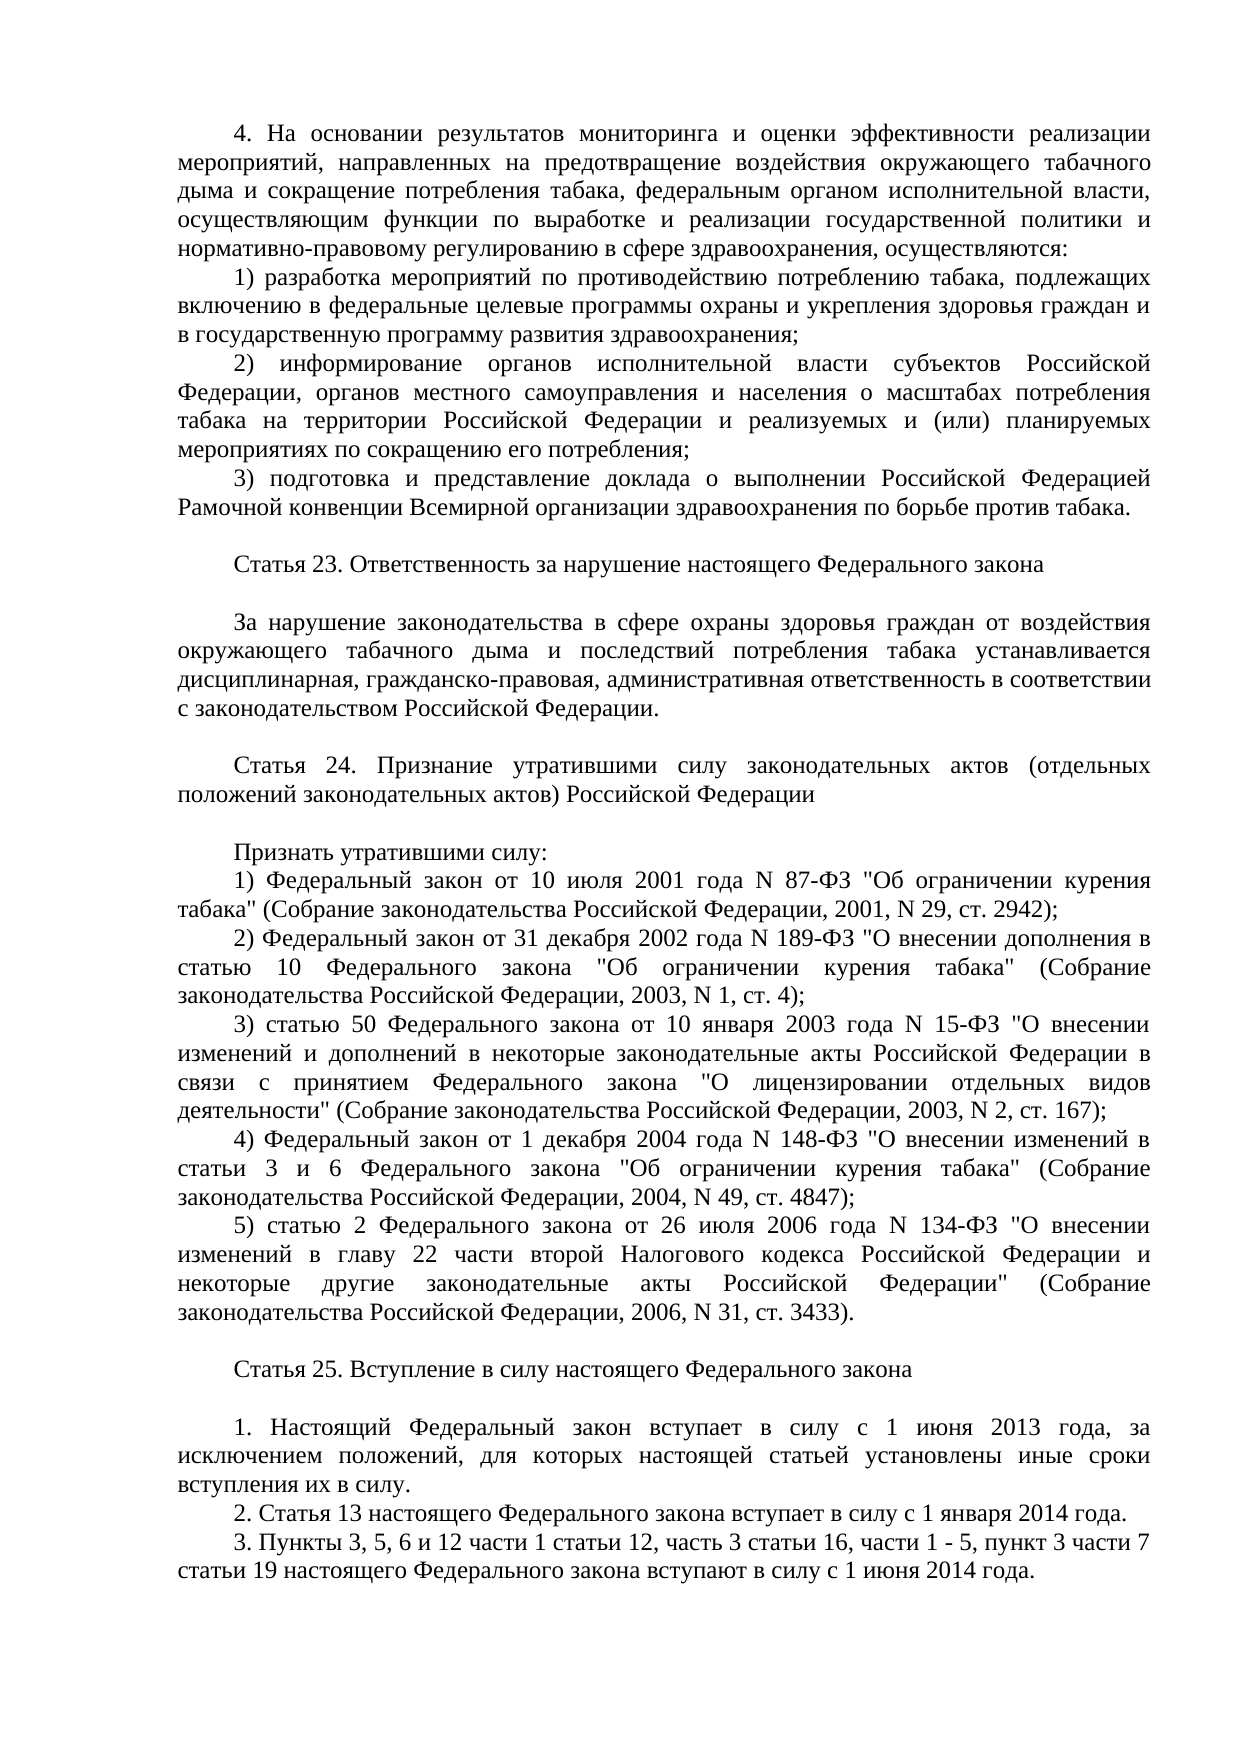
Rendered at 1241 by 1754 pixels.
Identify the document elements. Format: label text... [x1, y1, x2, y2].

text 3) статью 50 Федерального закона от 10 января 2003 года N 15-ФЗ "О внесении изменений и дополнений в некоторые законодательные акты Российской Федерации в связи с принятием Федерального закона "О лицензировании отдельных видов деятельности" (Собрание законодательства Российской Федерации, 2003, N 2, ст. 167); [177, 1009, 1152, 1124]
text Признать утратившими силу: [177, 837, 1152, 866]
text Статья 23. Ответственность за нарушение настоящего Федерального закона [177, 549, 1152, 578]
text 3. Пункты 3, 5, 6 и 12 части 1 статьи 12, часть 3 статьи 16, части 1 - 5, пункт 3 части 7 статьи 19 настоящего Федерального закона вступают в силу с 1 июня 2014 года. [177, 1527, 1152, 1584]
text 2) информирование органов исполнительной власти субъектов Российской Федерации, органов местного самоуправления и населения о масштабах потребления табака на территории Российской Федерации и реализуемых и (или) планируемых мероприятиях по сокращению его потребления; [177, 348, 1152, 463]
text Статья 25. Вступление в силу настоящего Федерального закона [177, 1354, 1152, 1383]
text 5) статью 2 Федерального закона от 26 июля 2006 года N 134-ФЗ "О внесении изменений в главу 22 части второй Налогового кодекса Российской Федерации и некоторые другие законодательные акты Российской Федерации" (Собрание законодательства Российской Федерации, 2006, N 31, ст. 3433). [177, 1211, 1152, 1326]
text 1) Федеральный закон от 10 июля 2001 года N 87-ФЗ "Об ограничении курения табака" (Собрание законодательства Российской Федерации, 2001, N 29, ст. 2942); [177, 866, 1152, 923]
text 4. На основании результатов мониторинга и оценки эффективности реализации мероприятий, направленных на предотвращение воздействия окружающего табачного дыма и сокращение потребления табака, федеральным органом исполнительной власти, осуществляющим функции по выработке и реализации государственной политики и нормативно-правовому регулированию в сфере здравоохранения, осуществляются: [177, 118, 1152, 262]
text 4) Федеральный закон от 1 декабря 2004 года N 148-ФЗ "О внесении изменений в статьи 3 и 6 Федерального закона "Об ограничении курения табака" (Собрание законодательства Российской Федерации, 2004, N 49, ст. 4847); [177, 1124, 1152, 1211]
text 2. Статья 13 настоящего Федерального закона вступает в силу с 1 января 2014 года. [177, 1498, 1152, 1527]
text Статья 24. Признание утратившими силу законодательных актов (отдельных положений законодательных актов) Российской Федерации [177, 751, 1152, 808]
text 1) разработка мероприятий по противодействию потреблению табака, подлежащих включению в федеральные целевые программы охраны и укрепления здоровья граждан и в государственную программу развития здравоохранения; [177, 262, 1152, 348]
text 2) Федеральный закон от 31 декабря 2002 года N 189-ФЗ "О внесении дополнения в статью 10 Федерального закона "Об ограничении курения табака" (Собрание законодательства Российской Федерации, 2003, N 1, ст. 4); [177, 923, 1152, 1009]
text За нарушение законодательства в сфере охраны здоровья граждан от воздействия окружающего табачного дыма и последствий потребления табака устанавливается дисциплинарная, гражданско-правовая, административная ответственность в соответствии с законодательством Российской Федерации. [177, 607, 1152, 722]
text 3) подготовка и представление доклада о выполнении Российской Федерацией Рамочной конвенции Всемирной организации здравоохранения по борьбе против табака. [177, 463, 1152, 521]
text 1. Настоящий Федеральный закон вступает в силу с 1 июня 2013 года, за исключением положений, для которых настоящей статьей установлены иные сроки вступления их в силу. [177, 1412, 1152, 1498]
